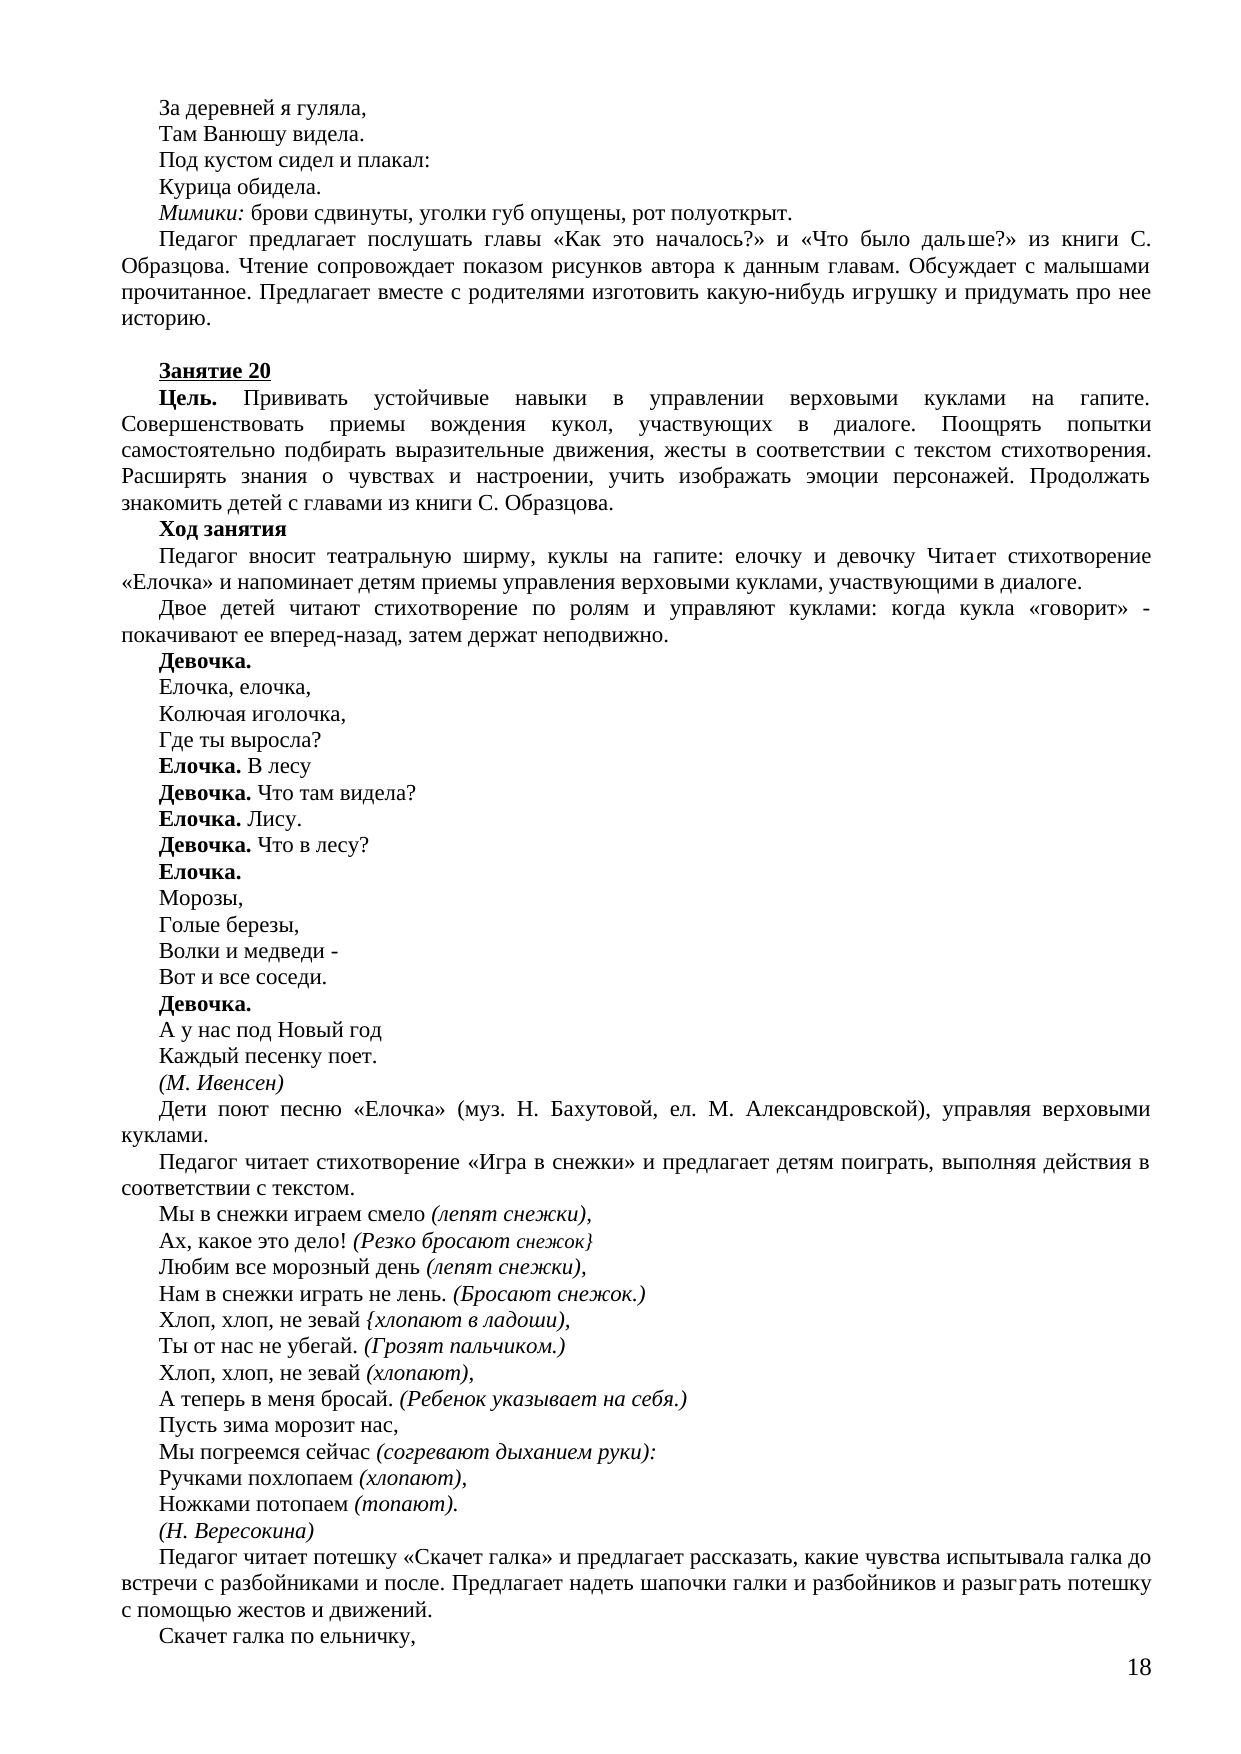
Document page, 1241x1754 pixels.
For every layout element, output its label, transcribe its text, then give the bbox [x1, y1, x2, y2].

text Занятие 20 [121, 357, 1152, 383]
text Где ты выросла? [121, 726, 1152, 752]
text Педагог читает стихотворение «Игра в снежки» и предлагает детям поиграть, выполняя действия в соответствии с текстом. [121, 1148, 1152, 1201]
text Девочка. Что в лесу? [121, 832, 1152, 858]
text Ручками похлопаем (хлопают), [121, 1464, 1152, 1490]
text Нам в снежки играть не лень. (Бросают снежок.) [121, 1279, 1152, 1306]
text Мимики: брови сдвинуты, уголки губ опущены, рот полуоткрыт. [121, 199, 1152, 225]
text Елочка. Лису. [121, 805, 1152, 832]
text Голые березы, [121, 911, 1152, 937]
text Цель. Прививать устойчивые навыки в управлении верховыми куклами на гапите. Совершенствовать приемы вождения кукол, участвующих в диалоге. Поощрять попытки самостоятельно подбирать выразительные движения, жесты в соответствии с текстом стихотворения. Расширять знания о чувствах и настроении, учить изображать эмоции персонажей. Продолжать знакомить детей с главами из книги С. Образцова. [121, 383, 1152, 515]
text Мы погреемся сейчас (согревают дыханием руки): [121, 1438, 1152, 1464]
text Ножками потопаем (топают). [121, 1490, 1152, 1517]
text Девочка. [121, 647, 1152, 673]
text Девочка. [121, 990, 1152, 1016]
text Мы в снежки играем смело (лепят снежки), [121, 1201, 1152, 1227]
text Ах, какое это дело! (Резко бросают снежок} [121, 1227, 1152, 1253]
text Хлоп, хлоп, не зевай {хлопают в ладоши), [121, 1306, 1152, 1332]
text Хлоп, хлоп, не зевай (хлопают), [121, 1359, 1152, 1385]
text Педагог читает потешку «Скачет галка» и предлагает рассказать, какие чувства испытывала галка до встречи с разбойниками и после. Предлагает надеть шапочки галки и разбойников и разыграть потешку с помощью жестов и движений. [121, 1543, 1152, 1622]
text Ход занятия [121, 515, 1152, 542]
text Педагог вносит театральную ширму, куклы на гапите: елочку и девочку Читает стихотворение «Елочка» и напоминает детям приемы управления верховыми куклами, участвующими в диалоге. [121, 542, 1152, 594]
text Дети поют песню «Елочка» (муз. Н. Бахутовой, ел. М. Александровской), управляя верховыми куклами. [121, 1095, 1152, 1148]
text Любим все морозный день (лепят снежки), [121, 1253, 1152, 1279]
text Елочка. В лесу [121, 752, 1152, 779]
text Елочка. [121, 858, 1152, 884]
text Педагог предлагает послушать главы «Как это началось?» и «Что было дальше?» из книги С. Образцова. Чтение сопровождает показом рисунков автора к данным главам. Обсуждает с малышами прочитанное. Предлагает вместе с родителями изготовить какую-нибудь игрушку и придумать про нее историю. [121, 225, 1152, 331]
text (М. Ивенсен) [121, 1069, 1152, 1095]
text Скачет галка по ельничку, [121, 1622, 1152, 1648]
text Ты от нас не убегай. (Грозят пальчиком.) [121, 1332, 1152, 1359]
text Морозы, [121, 884, 1152, 911]
text Колючая иголочка, [121, 700, 1152, 726]
text Там Ванюшу видела. [121, 120, 1152, 146]
text Вот и все соседи. [121, 963, 1152, 990]
text Волки и медведи - [121, 937, 1152, 963]
text (Н. Вересокина) [121, 1517, 1152, 1543]
text Двое детей читают стихотворение по ролям и управляют куклами: когда кукла «говорит» - покачивают ее вперед-назад, затем держат неподвижно. [121, 594, 1152, 647]
text Под кустом сидел и плакал: [121, 146, 1152, 173]
text А теперь в меня бросай. (Ребенок указывает на себя.) [121, 1385, 1152, 1411]
text Девочка. Что там видела? [121, 779, 1152, 805]
text Курица обидела. [121, 173, 1152, 199]
text Каждый песенку поет. [121, 1042, 1152, 1069]
text Пусть зима морозит нас, [121, 1411, 1152, 1438]
text Елочка, елочка, [121, 673, 1152, 700]
text За деревней я гуляла, [121, 94, 1152, 120]
text А у нас под Новый год [121, 1016, 1152, 1042]
